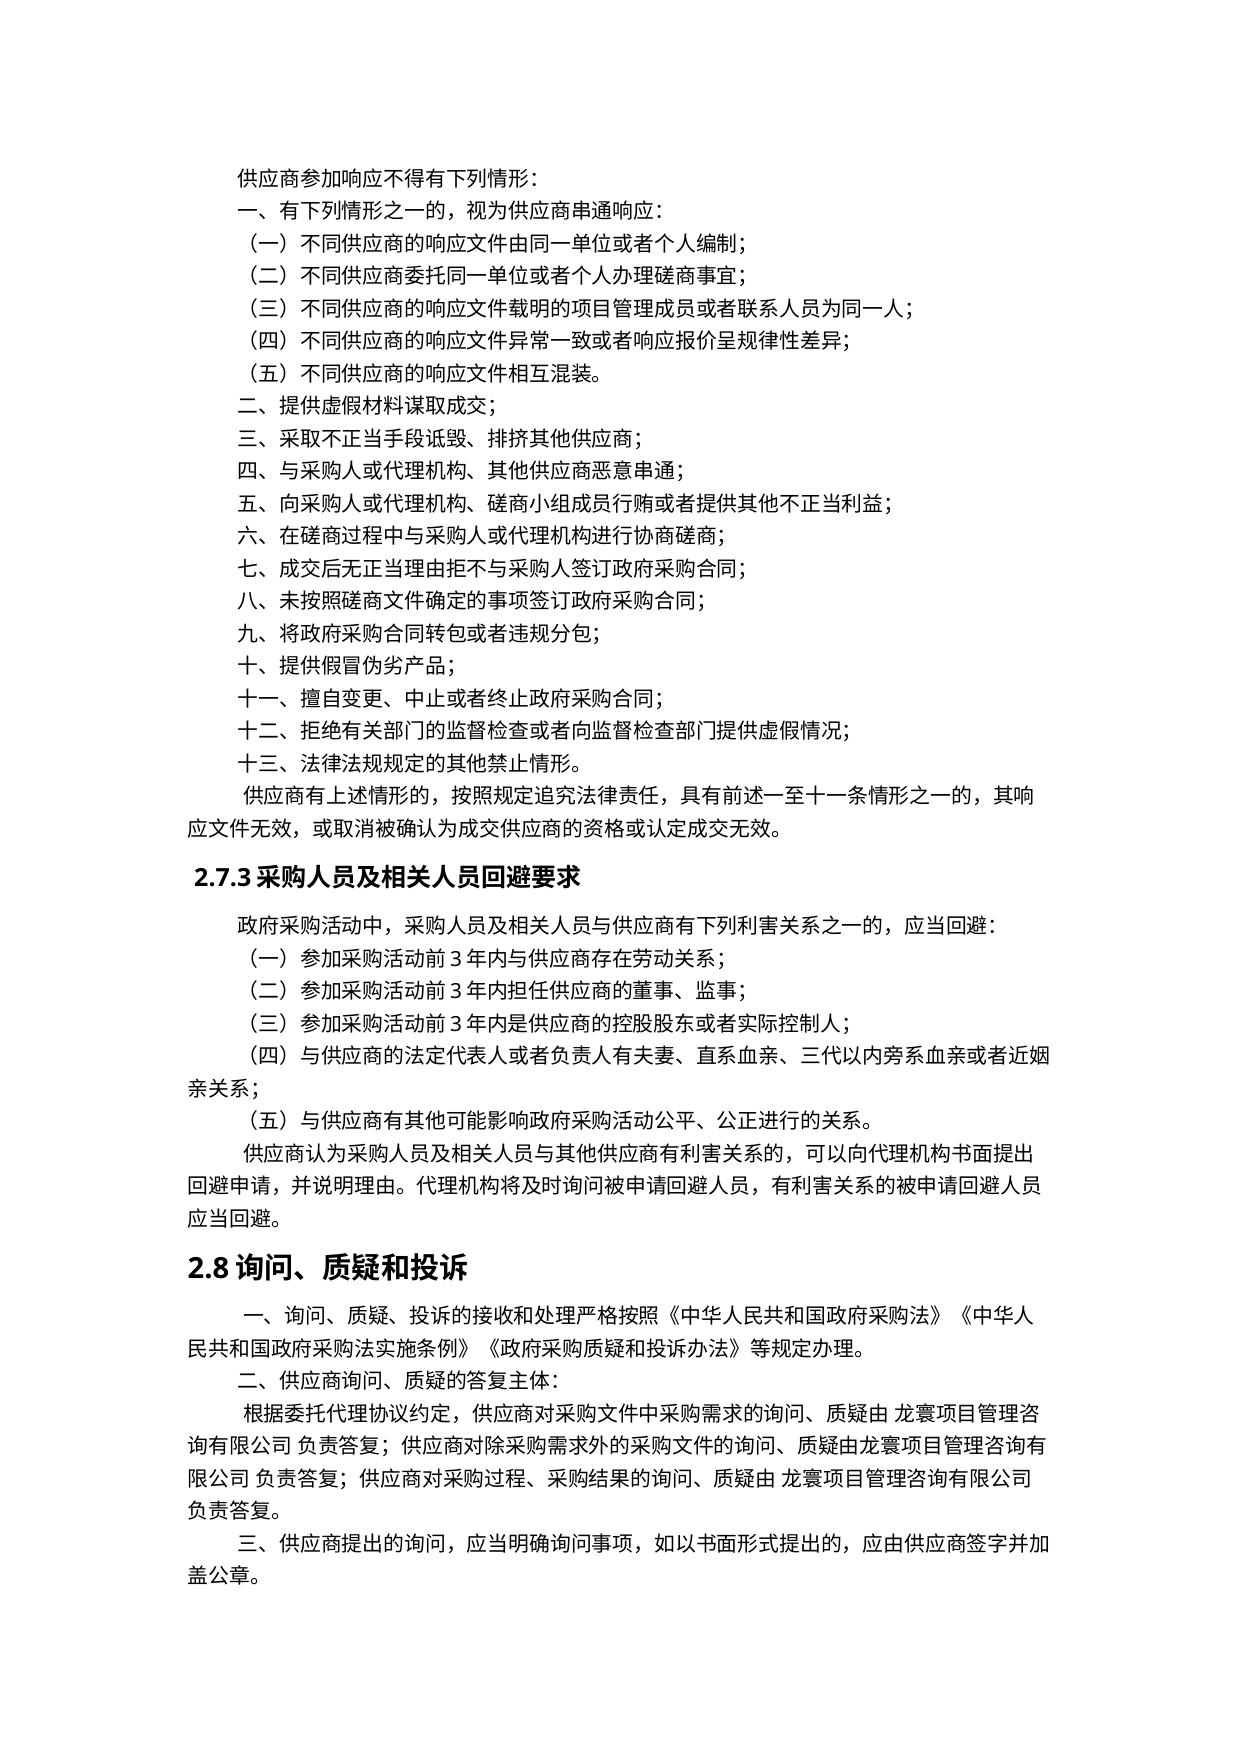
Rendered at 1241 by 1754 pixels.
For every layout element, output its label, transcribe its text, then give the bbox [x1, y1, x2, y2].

text 四、与采购人或代理机构、其他供应商恶意串通； [187, 454, 1053, 487]
text 2.7.3采购人员及相关人员回避要求 [187, 844, 1053, 909]
text 供应商参加响应不得有下列情形： [187, 162, 1053, 194]
text （五）不同供应商的响应文件相互混装。 [187, 357, 1053, 389]
text 2.8询问、质疑和投诉 [187, 1234, 1053, 1299]
text 五、向采购人或代理机构、磋商小组成员行贿或者提供其他不正当利益； [187, 487, 1053, 519]
text 十、提供假冒伪劣产品； [187, 649, 1053, 682]
text （一）参加采购活动前3年内与供应商存在劳动关系； [187, 942, 1053, 974]
text 九、将政府采购合同转包或者违规分包； [187, 617, 1053, 649]
text 政府采购活动中，采购人员及相关人员与供应商有下列利害关系之一的，应当回避： [187, 909, 1053, 942]
text 十二、拒绝有关部门的监督检查或者向监督检查部门提供虚假情况； [187, 714, 1053, 747]
text 供应商认为采购人员及相关人员与其他供应商有利害关系的，可以向代理机构书面提出回避申请，并说明理由。代理机构将及时询问被申请回避人员，有利害关系的被申请回避人员应当回避。 [187, 1137, 1053, 1234]
text （四）与供应商的法定代表人或者负责人有夫妻、直系血亲、三代以内旁系血亲或者近姻亲关系； [187, 1039, 1053, 1104]
text （三）参加采购活动前3年内是供应商的控股股东或者实际控制人； [187, 1007, 1053, 1039]
text 一、询问、质疑、投诉的接收和处理严格按照《中华人民共和国政府采购法》《中华人民共和国政府采购法实施条例》《政府采购质疑和投诉办法》等规定办理。 [187, 1299, 1053, 1364]
text 供应商有上述情形的，按照规定追究法律责任，具有前述一至十一条情形之一的，其响应文件无效，或取消被确认为成交供应商的资格或认定成交无效。 [187, 779, 1053, 844]
text 一、有下列情形之一的，视为供应商串通响应： [187, 194, 1053, 227]
text 七、成交后无正当理由拒不与采购人签订政府采购合同； [187, 552, 1053, 584]
text 二、提供虚假材料谋取成交； [187, 389, 1053, 422]
text （四）不同供应商的响应文件异常一致或者响应报价呈规律性差异； [187, 324, 1053, 357]
text 三、供应商提出的询问，应当明确询问事项，如以书面形式提出的，应由供应商签字并加盖公章。 [187, 1527, 1053, 1592]
text 根据委托代理协议约定，供应商对采购文件中采购需求的询问、质疑由 龙寰项目管理咨询有限公司 负责答复；供应商对除采购需求外的采购文件的询问、质疑由龙寰项目管理咨询有限公司 负责答复；供应商对采购过程、采购结果的询问、质疑由 龙寰项目管理咨询有限公司 负责答复。 [187, 1397, 1053, 1527]
text 二、供应商询问、质疑的答复主体： [187, 1364, 1053, 1397]
text （二）不同供应商委托同一单位或者个人办理磋商事宜； [187, 259, 1053, 292]
text （二）参加采购活动前3年内担任供应商的董事、监事； [187, 974, 1053, 1007]
text 十一、擅自变更、中止或者终止政府采购合同； [187, 682, 1053, 714]
text 六、在磋商过程中与采购人或代理机构进行协商磋商； [187, 519, 1053, 552]
text 十三、法律法规规定的其他禁止情形。 [187, 747, 1053, 779]
text （三）不同供应商的响应文件载明的项目管理成员或者联系人员为同一人； [187, 292, 1053, 324]
text （一）不同供应商的响应文件由同一单位或者个人编制； [187, 227, 1053, 259]
text （五）与供应商有其他可能影响政府采购活动公平、公正进行的关系。 [187, 1104, 1053, 1137]
text 八、未按照磋商文件确定的事项签订政府采购合同； [187, 584, 1053, 617]
text 三、采取不正当手段诋毁、排挤其他供应商； [187, 422, 1053, 454]
